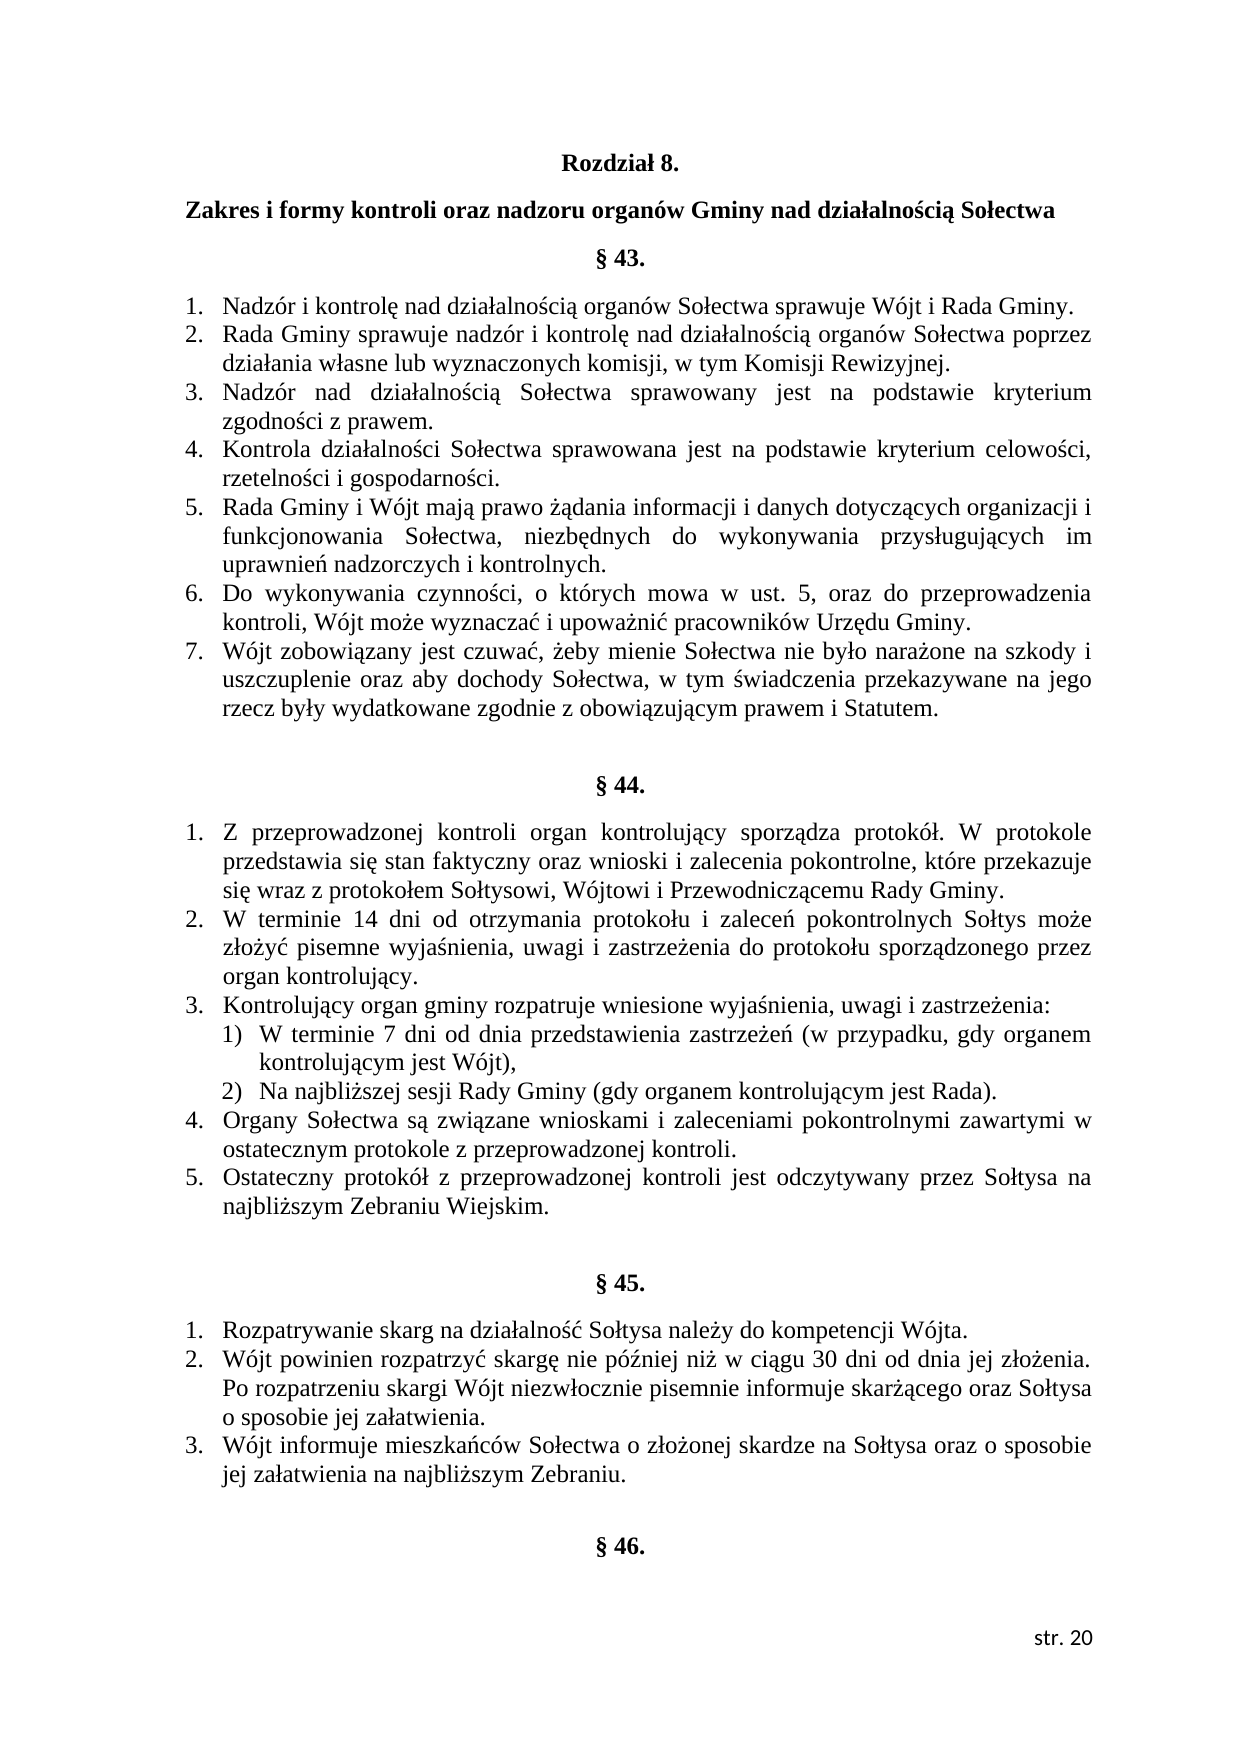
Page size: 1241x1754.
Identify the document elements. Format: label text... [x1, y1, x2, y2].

list W terminie 14 dni od otrzymania protokołu i zaleceń pokontrolnych Sołtys może złożyć pisemne wyjaśnienia, uwagi i zastrzeżenia do protokołu sporządzonego przez organ kontrolujący. [185, 904, 1093, 990]
text § 46. [148, 1531, 1093, 1560]
list Rozpatrywanie skarg na działalność Sołtysa należy do kompetencji Wójta. [185, 1315, 1093, 1344]
list Wójt zobowiązany jest czuwać, żeby mienie Sołectwa nie było narażone na szkody i uszczuplenie oraz aby dochody Sołectwa, w tym świadczenia przekazywane na jego rzecz były wydatkowane zgodnie z obowiązującym prawem i Statutem. [185, 636, 1093, 722]
text § 43. [148, 243, 1093, 272]
text Rozdział 8. [148, 148, 1093, 176]
list Organy Sołectwa są związane wnioskami i zaleceniami pokontrolnymi zawartymi w ostatecznym protokole z przeprowadzonej kontroli. [185, 1105, 1093, 1162]
list Ostateczny protokół z przeprowadzonej kontroli jest odczytywany przez Sołtysa na najbliższym Zebraniu Wiejskim. [185, 1162, 1093, 1220]
list Z przeprowadzonej kontroli organ kontrolujący sporządza protokół. W protokole przedstawia się stan faktyczny oraz wnioski i zalecenia pokontrolne, które przekazuje się wraz z protokołem Sołtysowi, Wójtowi i Przewodniczącemu Rady Gminy. [185, 817, 1093, 904]
list Nadzór nad działalnością Sołectwa sprawowany jest na podstawie kryterium zgodności z prawem. [185, 377, 1093, 434]
list Wójt informuje mieszkańców Sołectwa o złożonej skardze na Sołtysa oraz o sposobie jej załatwienia na najbliższym Zebraniu. [185, 1430, 1093, 1488]
list Kontrolujący organ gminy rozpatruje wniesione wyjaśnienia, uwagi i zastrzeżenia: [185, 990, 1093, 1019]
list Nadzór i kontrolę nad działalnością organów Sołectwa sprawuje Wójt i Rada Gminy. [185, 291, 1093, 319]
list Kontrola działalności Sołectwa sprawowana jest na podstawie kryterium celowości, rzetelności i gospodarności. [185, 434, 1093, 492]
text § 44. [148, 770, 1093, 798]
list Wójt powinien rozpatrzyć skargę nie później niż w ciągu 30 dni od dnia jej złożenia. Po rozpatrzeniu skargi Wójt niezwłocznie pisemnie informuje skarżącego oraz Sołtysa o sposobie jej załatwienia. [185, 1344, 1093, 1430]
list Do wykonywania czynności, o których mowa w ust. 5, oraz do przeprowadzenia kontroli, Wójt może wyznaczać i upoważnić pracowników Urzędu Gminy. [185, 578, 1093, 636]
text § 45. [148, 1268, 1093, 1296]
list Rada Gminy sprawuje nadzór i kontrolę nad działalnością organów Sołectwa poprzez działania własne lub wyznaczonych komisji, w tym Komisji Rewizyjnej. [185, 319, 1093, 377]
list Rada Gminy i Wójt mają prawo żądania informacji i danych dotyczących organizacji i funkcjonowania Sołectwa, niezbędnych do wykonywania przysługujących im uprawnień nadzorczych i kontrolnych. [185, 492, 1093, 578]
list Na najbliższej sesji Rady Gminy (gdy organem kontrolującym jest Rada). [221, 1076, 1093, 1105]
text Zakres i formy kontroli oraz nadzoru organów Gminy nad działalnością Sołectwa [148, 195, 1093, 224]
list W terminie 7 dni od dnia przedstawienia zastrzeżeń (w przypadku, gdy organem kontrolującym jest Wójt), [221, 1019, 1093, 1076]
